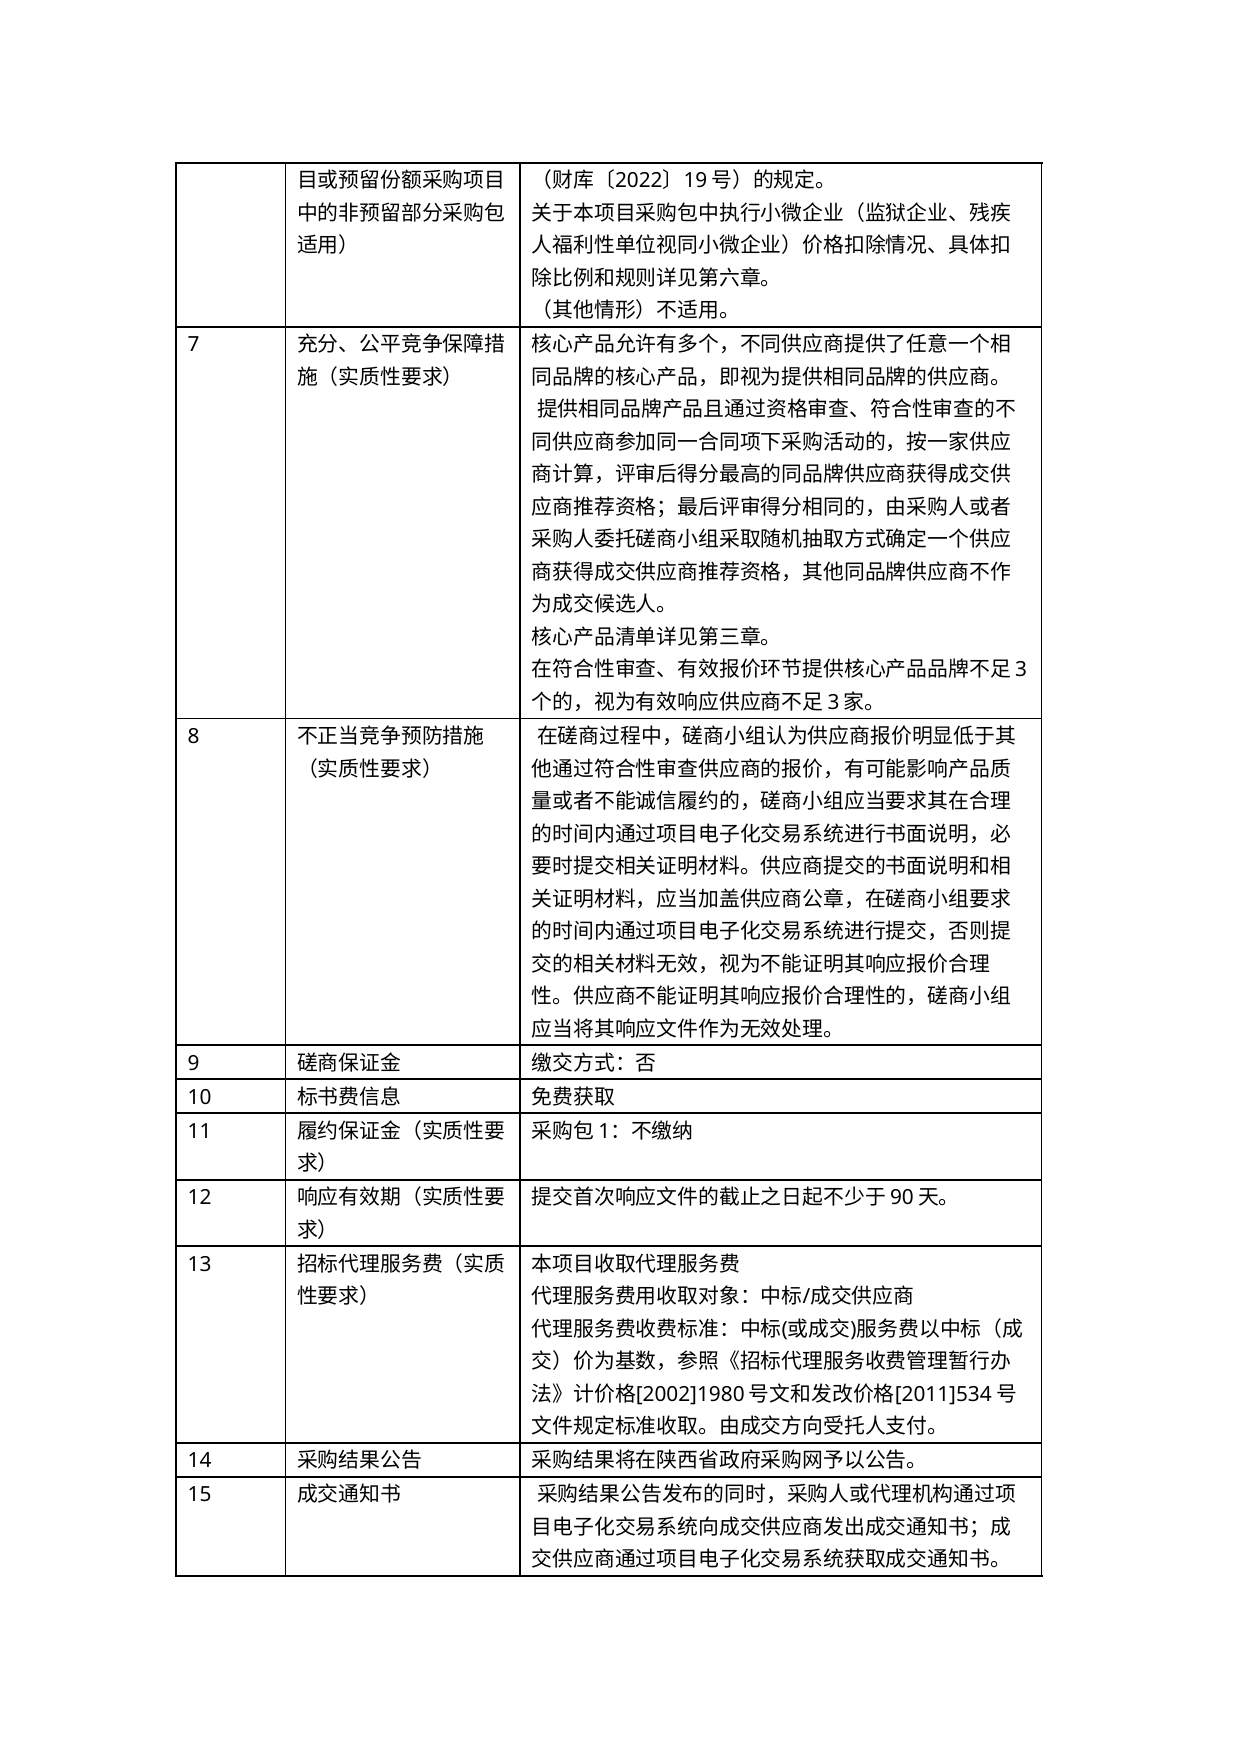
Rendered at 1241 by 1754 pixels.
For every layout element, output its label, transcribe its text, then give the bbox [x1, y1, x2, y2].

table_cell 采购包1：不缴纳 [521, 1114, 1041, 1179]
table_cell 免费获取 [521, 1080, 1041, 1112]
table_cell 不正当竞争预防措施（实质性要求） [286, 719, 519, 1044]
table_cell 履约保证金（实质性要求） [286, 1114, 519, 1179]
table_cell 12 [177, 1181, 285, 1245]
table_cell 响应有效期（实质性要求） [286, 1181, 519, 1245]
table_cell 采购结果公告 [286, 1444, 519, 1476]
table_cell 充分、公平竞争保障措施（实质性要求） [286, 328, 519, 718]
table_cell 招标代理服务费（实质性要求） [286, 1247, 519, 1442]
table_cell 11 [177, 1114, 285, 1179]
table_cell 13 [177, 1247, 285, 1442]
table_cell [286, 164, 519, 326]
table_cell 标书费信息 [286, 1080, 519, 1112]
table_cell 10 [177, 1080, 285, 1112]
table_cell 成交通知书 [286, 1478, 519, 1575]
table_cell 采购结果将在陕西省政府采购网予以公告。 [521, 1444, 1041, 1476]
table_cell 缴交方式：否 [521, 1046, 1041, 1078]
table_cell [521, 164, 1041, 326]
table_cell 在磋商过程中，磋商小组认为供应商报价明显低于其他通过符合性审查供应商的报价，有可能影响产品质量或者不能诚信履约的，磋商小组应当要求其在合理的时间内通过项目电子化交易系统进行书面说明，必要时提交相关证明材料。供应商提交的书面说明和相关证明材料，应当加盖供应商公章，在磋商小组要求的时间内通过项目电子化交易系统进行提交，否则提交的相关材料无效，视为不能证明其响应报价合理性。供应商不能证明其响应报价合理性的，磋商小组应当将其响应文件作为无效处理。 [521, 719, 1041, 1044]
table_cell 本项目收取代理服务费 代理服务费用收取对象：中标/成交供应商 代理服务费收费标准：中标(或成交)服务费以中标（成交）价为基数，参照《招标代理服务收费管理暂行办法》计价格[2002]1980号文和发改价格[2011]534号文件规定标准收取。由成交方向受托人支付。 [521, 1247, 1041, 1442]
table_cell 采购结果公告发布的同时，采购人或代理机构通过项目电子化交易系统向成交供应商发出成交通知书；成交供应商通过项目电子化交易系统获取成交通知书。 [521, 1478, 1041, 1575]
table_cell 磋商保证金 [286, 1046, 519, 1078]
table_cell 9 [177, 1046, 285, 1078]
table_cell 提交首次响应文件的截止之日起不少于90天。 [521, 1181, 1041, 1245]
table_cell 7 [177, 328, 285, 718]
table_cell 14 [177, 1444, 285, 1476]
table_cell 核心产品允许有多个，不同供应商提供了任意一个相同品牌的核心产品，即视为提供相同品牌的供应商。 提供相同品牌产品且通过资格审查、符合性审查的不同供应商参加同一合同项下采购活动的，按一家供应商计算，评审后得分最高的同品牌供应商获得成交供应商推荐资格；最后评审得分相同的，由采购人或者采购人委托磋商小组采取随机抽取方式确定一个供应商获得成交供应商推荐资格，其他同品牌供应商不作为成交候选人。 核心产品清单详见第三章。 在符合性审查、有效报价环节提供核心产品品牌不足3个的，视为有效响应供应商不足3家。 [521, 328, 1041, 718]
table_cell 15 [177, 1478, 285, 1575]
table_cell 8 [177, 719, 285, 1044]
table_cell 6 [177, 164, 285, 326]
